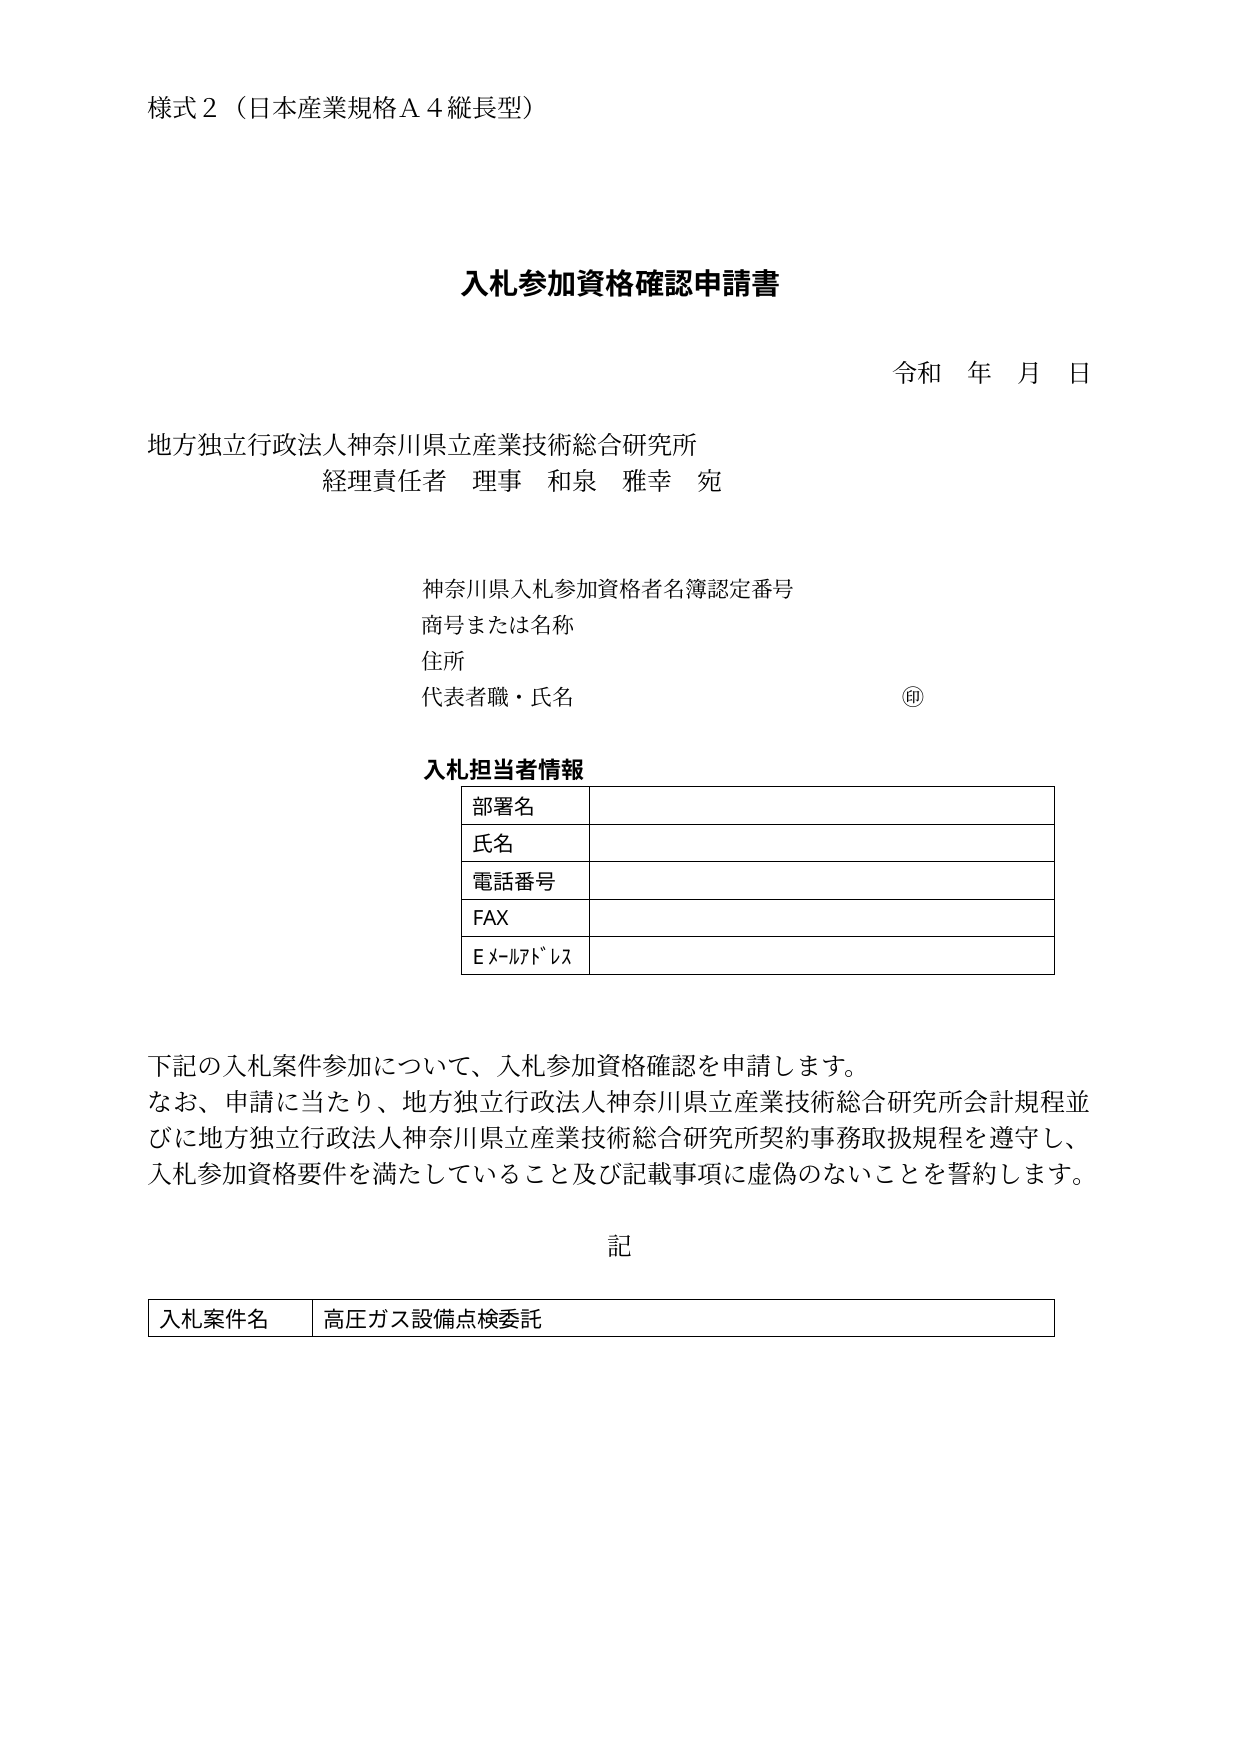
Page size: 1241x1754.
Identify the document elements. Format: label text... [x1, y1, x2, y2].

text なお、申請に当たり、地方独立行政法人神奈川県立産業技術総合研究所会計規程並びに地方独立行政法人神奈川県立産業技術総合研究所契約事務取扱規程を遵守し、入札参加資格要件を満たしていること及び記載事項に虚偽のないことを誓約します。 [148, 1083, 1092, 1191]
table_cell Eﾒｰﾙｱﾄﾞﾚｽ [462, 937, 589, 974]
table_header [590, 787, 1054, 824]
text 入札担当者情報 [148, 750, 1092, 786]
table_header 部署名 [462, 787, 589, 824]
table_cell 氏名 [462, 825, 589, 861]
table_cell [590, 937, 1054, 974]
text 入札参加資格確認申請書 [148, 246, 1092, 318]
table_cell [590, 900, 1054, 936]
table_header 入札案件名 [149, 1300, 312, 1336]
table_cell [590, 825, 1054, 861]
text 住所 [148, 642, 1092, 678]
text 商号または名称 [148, 606, 1092, 642]
text 記 [148, 1227, 1092, 1263]
text 下記の入札案件参加について、入札参加資格確認を申請します。 [148, 1047, 1092, 1083]
table_cell [590, 862, 1054, 899]
text 代表者職・氏名 ㊞ [148, 678, 1092, 714]
table_cell 電話番号 [462, 862, 589, 899]
table_header 高圧ガス設備点検委託 [313, 1300, 1054, 1336]
table_cell FAX [462, 900, 589, 936]
text 神奈川県入札参加資格者名簿認定番号 [148, 570, 1092, 606]
text 令和 年 月 日 [148, 354, 1092, 390]
text 地方独立行政法人神奈川県立産業技術総合研究所 [148, 426, 1092, 462]
text 経理責任者 理事 和泉 雅幸 宛 [148, 462, 1092, 498]
